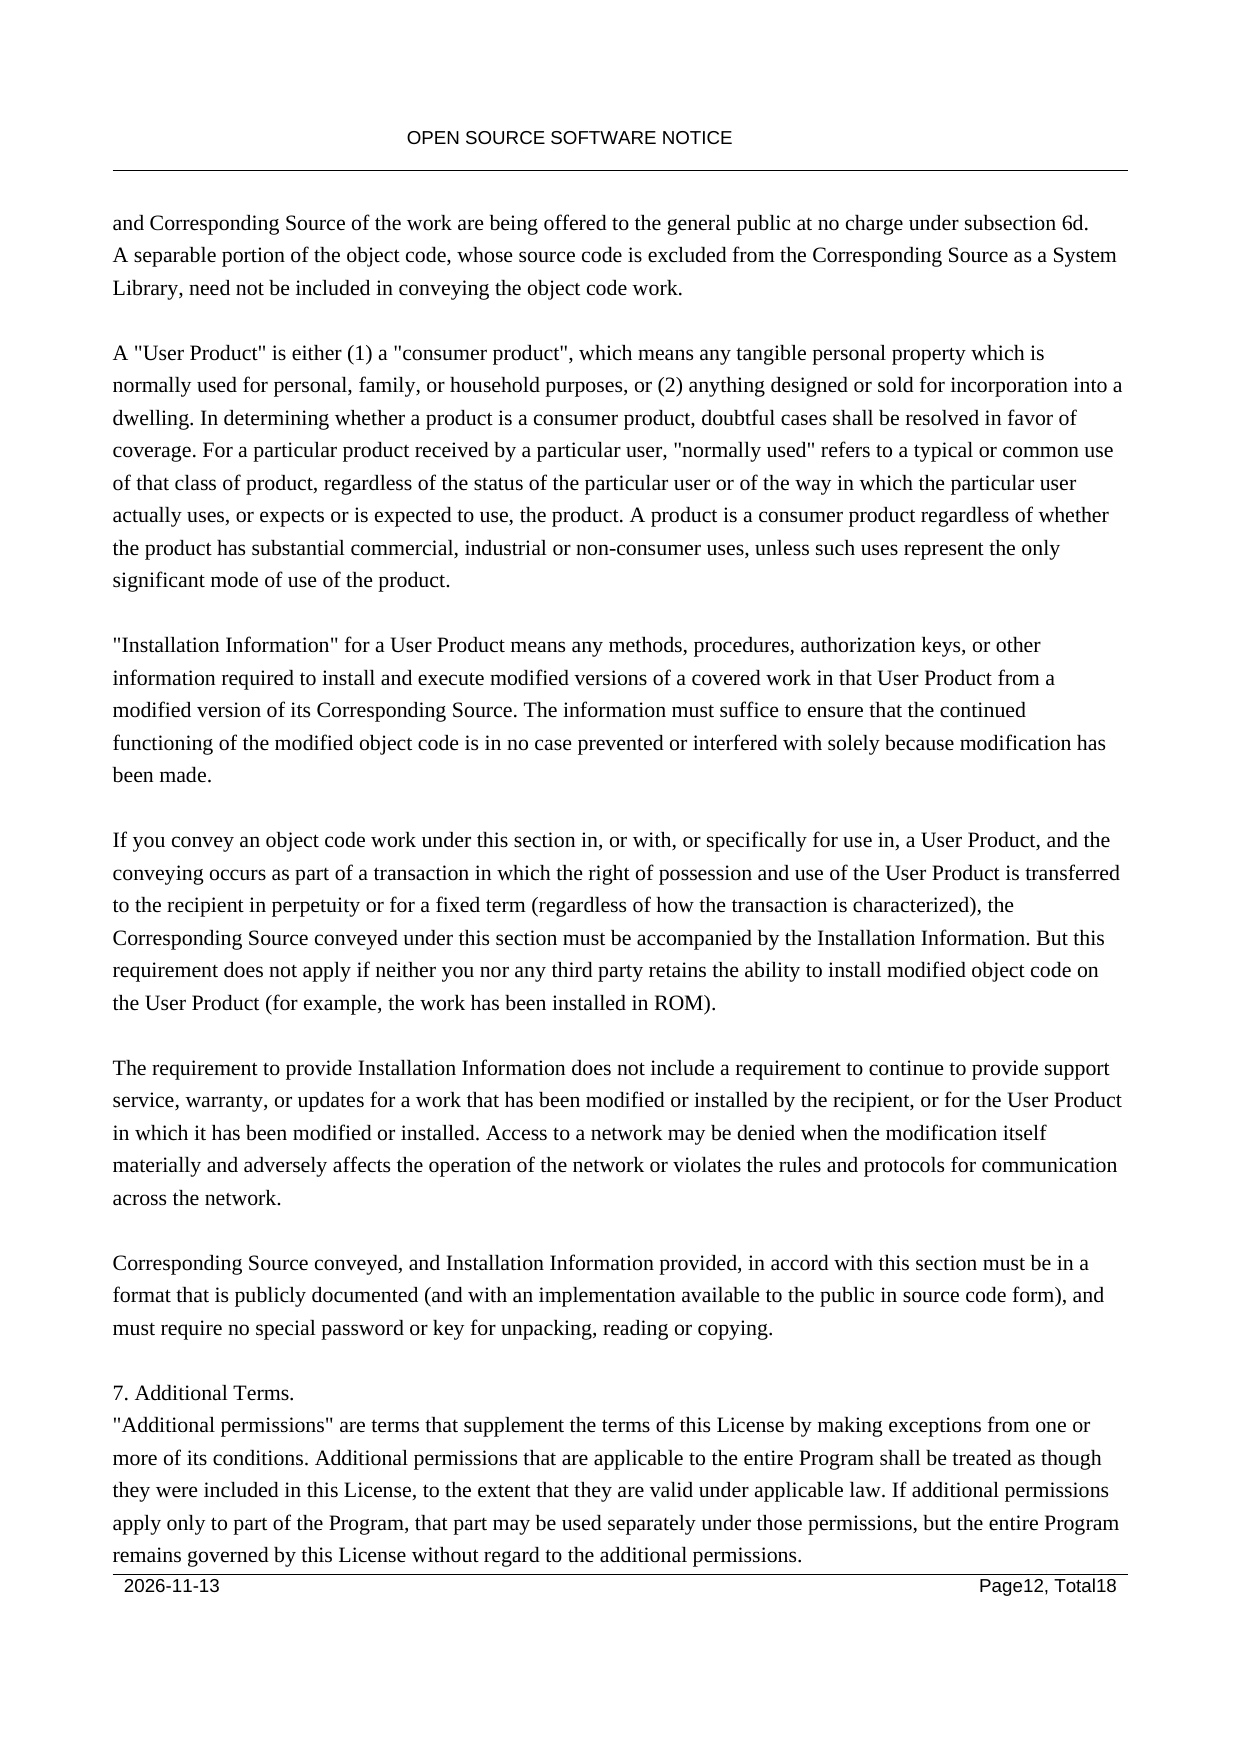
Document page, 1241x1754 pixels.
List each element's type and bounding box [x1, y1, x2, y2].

text [112, 206, 1128, 1571]
